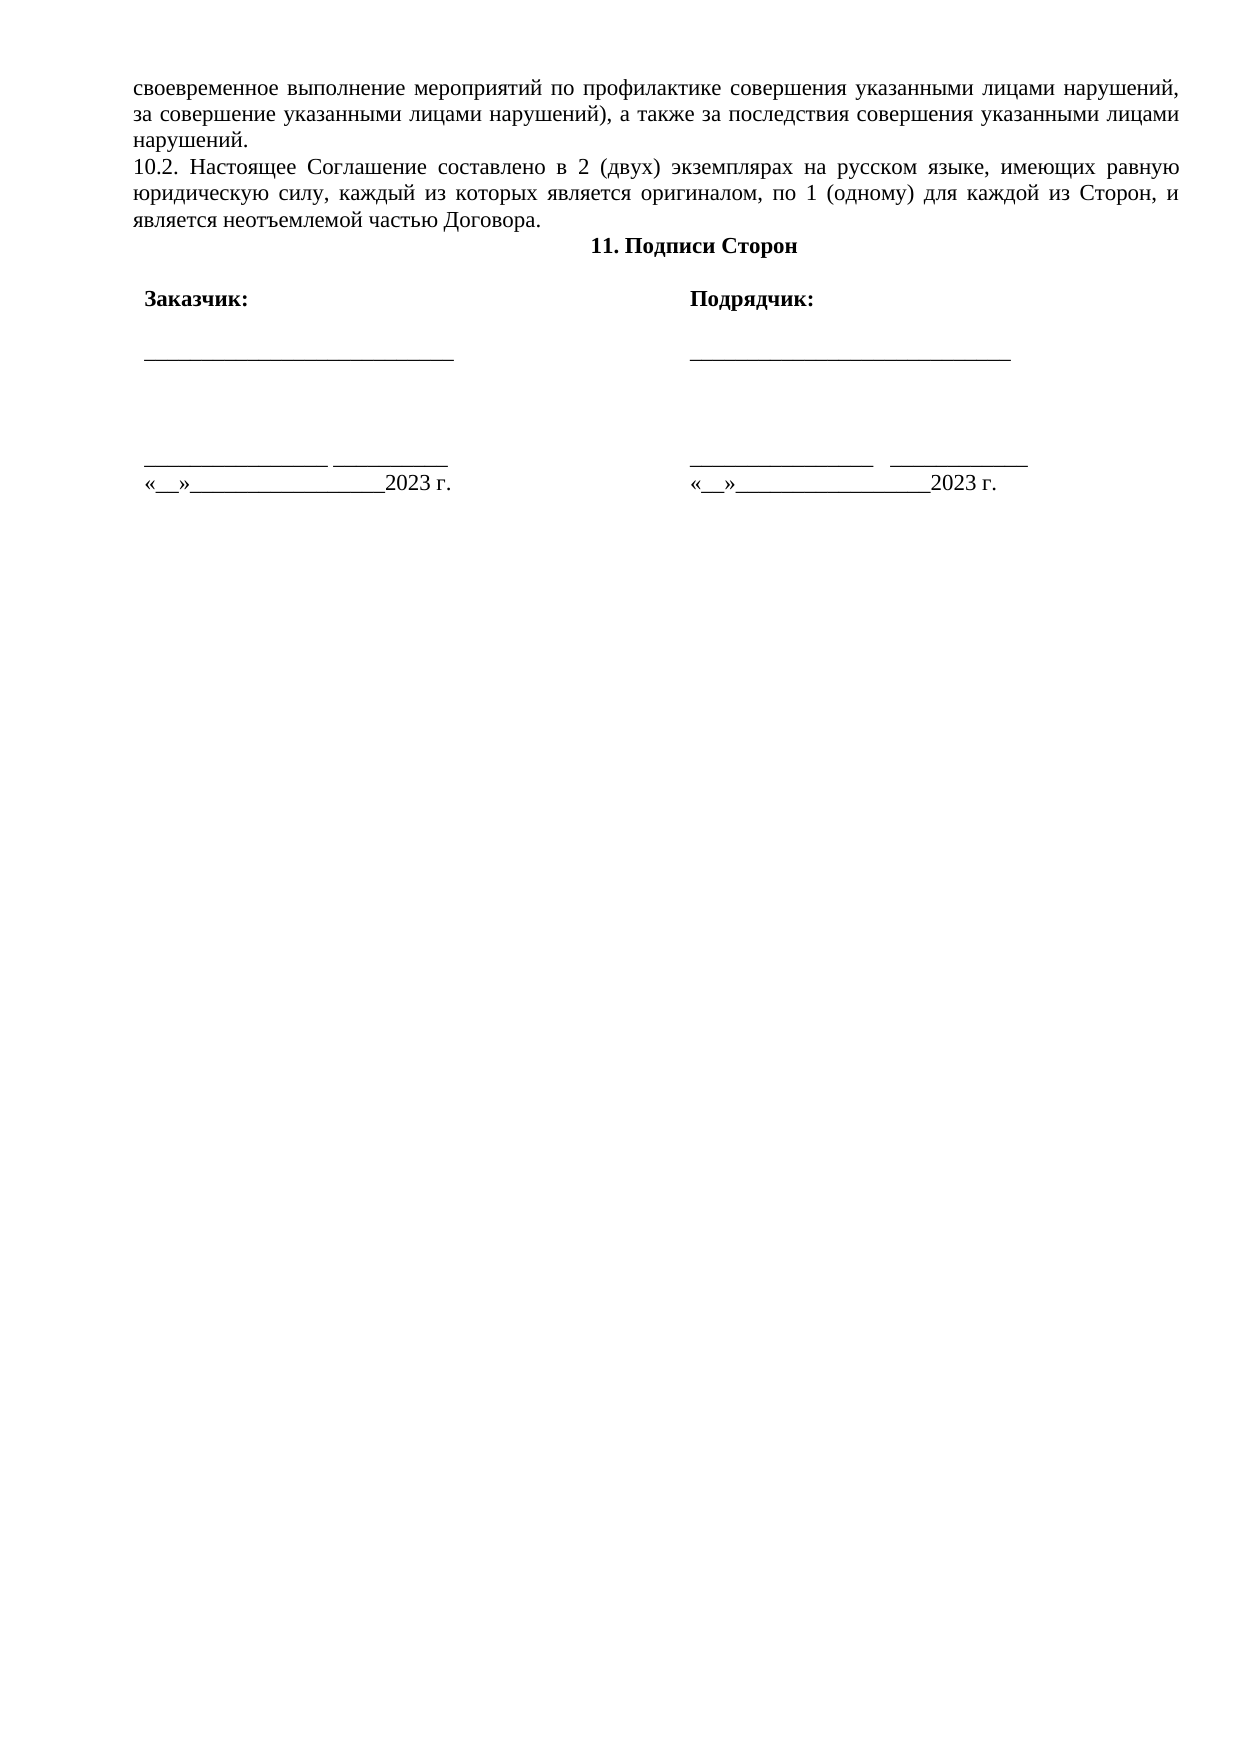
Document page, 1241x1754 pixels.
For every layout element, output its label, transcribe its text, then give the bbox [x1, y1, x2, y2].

table_header Заказчик: ___________________________ ________________ __________ «__»_________________2023 г. [133, 285, 678, 522]
text 10.2. Настоящее Соглашение составлено в 2 (двух) экземплярах на русском языке, имеющих равную юридическую силу, каждый из которых является оригиналом, по 1 (одному) для каждой из Сторон, и является неотъемлемой частью Договора. [133, 153, 1181, 232]
table_header Подрядчик: ____________________________ ________________ ____________ «__»_________________2023 г. [679, 285, 1240, 522]
text 11. Подписи Сторон [133, 232, 1181, 258]
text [133, 74, 1181, 153]
